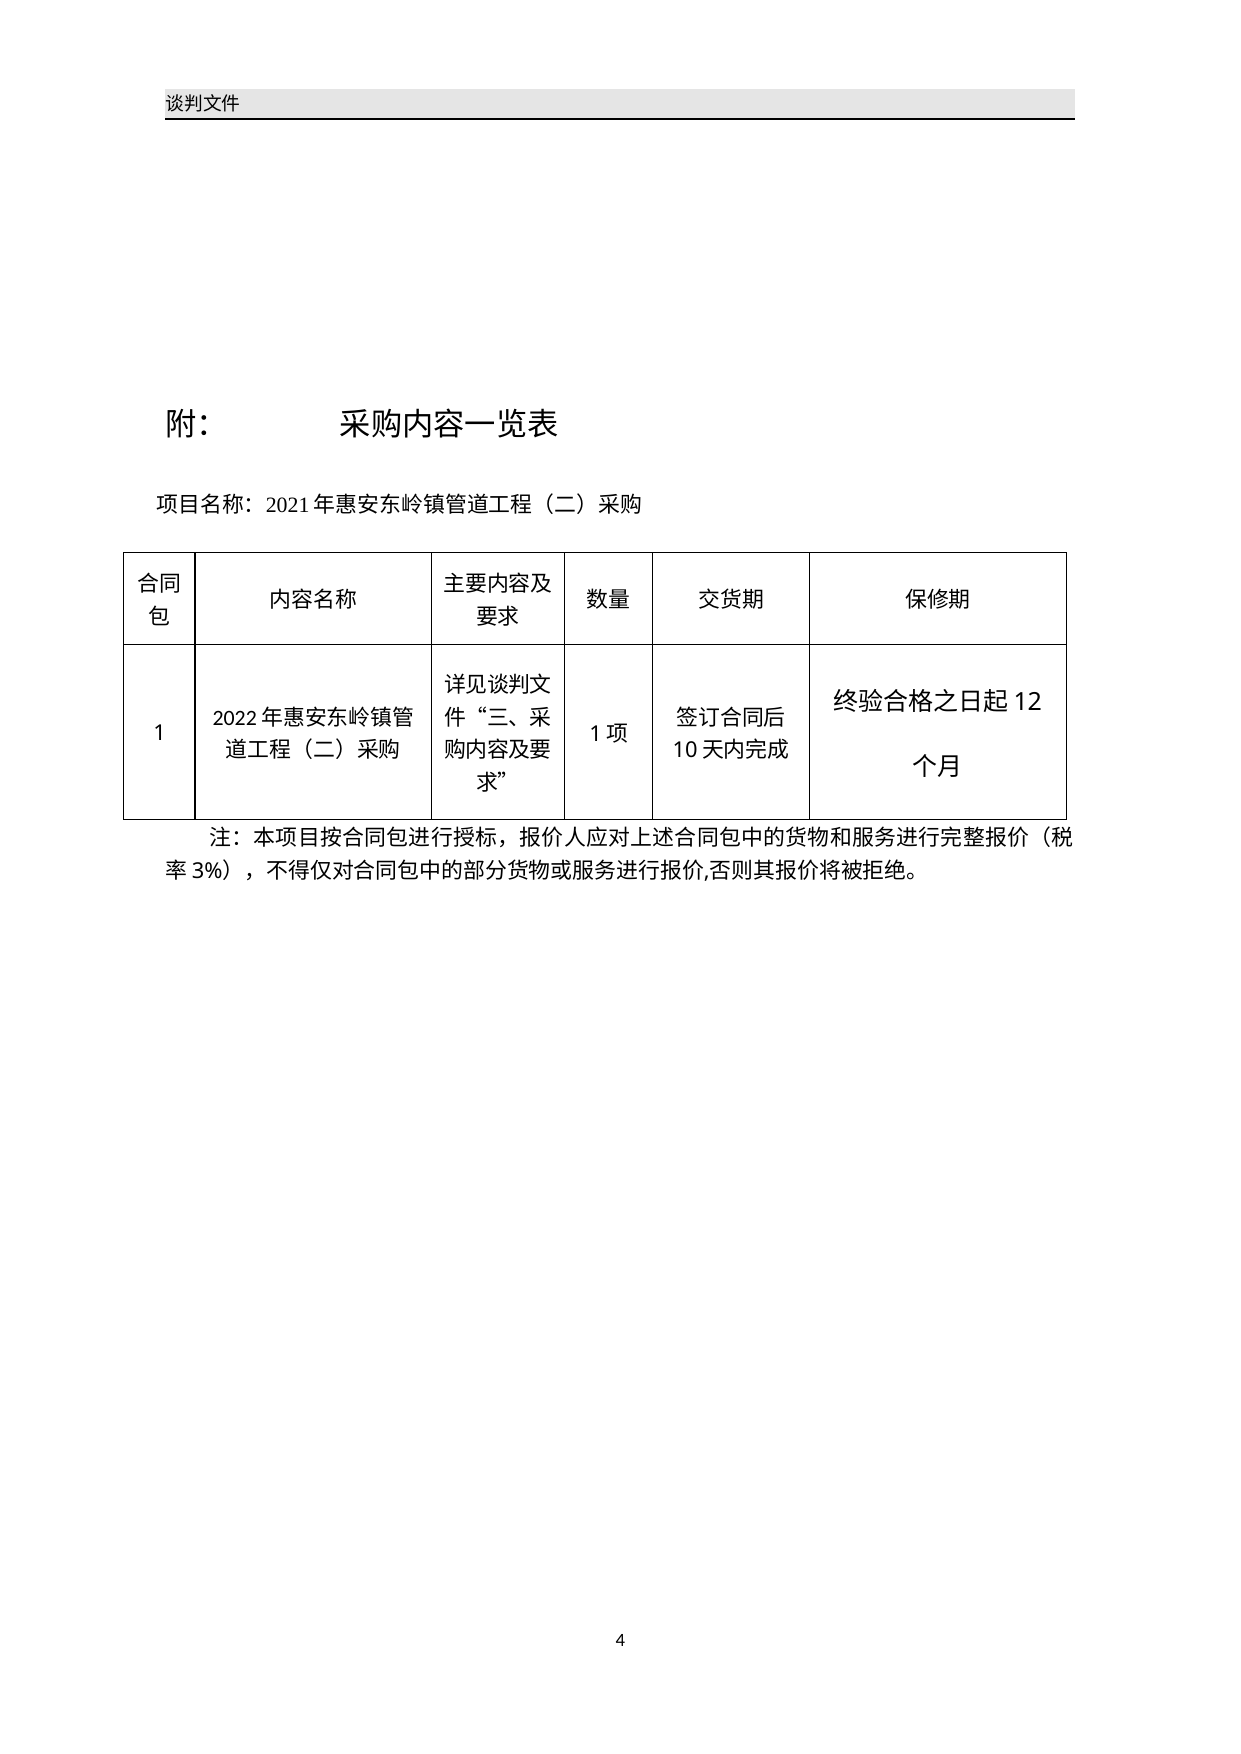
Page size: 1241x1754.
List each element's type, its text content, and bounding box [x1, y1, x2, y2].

table_cell 2022年惠安东岭镇管道工程（二）采购 [196, 645, 431, 819]
table_header 数量 [565, 553, 652, 643]
table_cell 1 [124, 645, 194, 819]
table_cell 1项 [565, 645, 652, 819]
table_header 保修期 [810, 553, 1066, 643]
text 注：本项目按合同包进行授标，报价人应对上述合同包中的货物和服务进行完整报价（税率3%），不得仅对合同包中的部分货物或服务进行报价,否则其报价将被拒绝。 [165, 820, 1075, 885]
table_header 合同包 [124, 553, 194, 643]
table_cell 详见谈判文件“三、采购内容及要求” [432, 645, 564, 819]
table_header 交货期 [653, 553, 809, 643]
table_cell 终验合格之日起12个月 [810, 645, 1066, 819]
table_cell 签订合同后10天内完成 [653, 645, 809, 819]
table_header 内容名称 [196, 553, 431, 643]
text 附： 采购内容一览表 [165, 389, 1075, 454]
text 项目名称：2021年惠安东岭镇管道工程（二）采购 [134, 487, 1075, 519]
table_header 主要内容及要求 [432, 553, 564, 643]
